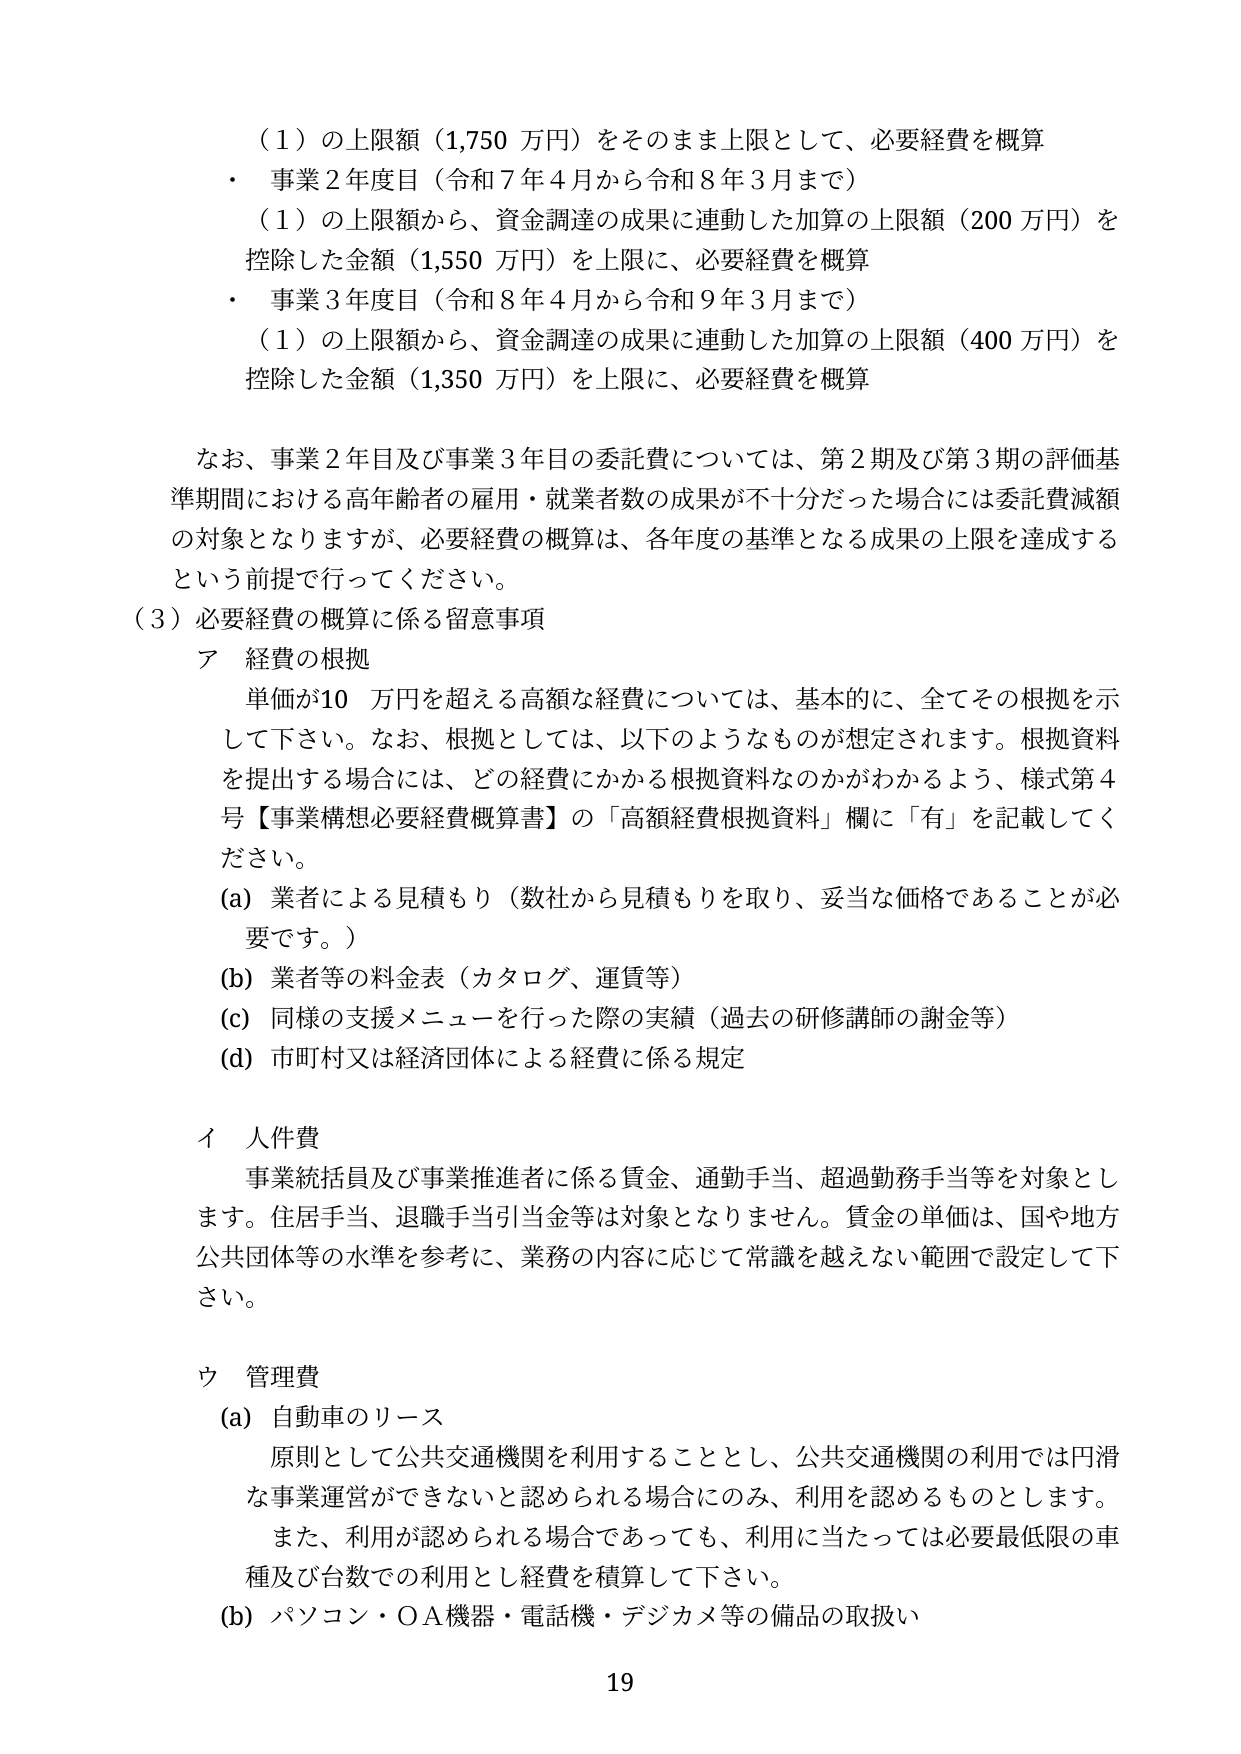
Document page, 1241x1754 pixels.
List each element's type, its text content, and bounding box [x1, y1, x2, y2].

text 原則として公共交通機関を利用することとし、公共交通機関の利用では円滑な事業運営ができないと認められる場合にのみ、利用を認めるものとします。 [221, 1436, 1120, 1515]
text (a) 業者による見積もり（数社から見積もりを取り、妥当な価格であることが必要です。） [195, 877, 1120, 957]
text 単価が10万円を超える高額な経費については、基本的に、全てその根拠を示して下さい。なお、根拠としては、以下のようなものが想定されます。根拠資料を提出する場合には、どの経費にかかる根拠資料なのかがわかるよう、様式第４号【事業構想必要経費概算書】の「高額経費根拠資料」欄に「有」を記載してください。 [195, 677, 1120, 877]
text ウ 管理費 [120, 1356, 1120, 1396]
text なお、事業２年目及び事業３年目の委託費については、第２期及び第３期の評価基準期間における高年齢者の雇用・就業者数の成果が不十分だった場合には委託費減額の対象となりますが、必要経費の概算は、各年度の基準となる成果の上限を達成するという前提で行ってください。 [149, 438, 1120, 598]
text イ 人件費 [120, 1116, 1120, 1156]
text また、利用が認められる場合であっても、利用に当たっては必要最低限の車種及び台数での利用とし経費を積算して下さい。 [221, 1515, 1120, 1595]
text (d) 市町村又は経済団体による経費に係る規定 [195, 1037, 1120, 1076]
text (a) 自動車のリース [120, 1396, 1120, 1436]
text ・ 事業３年度目（令和８年４月から令和９年３月まで） [120, 278, 1120, 318]
text （１）の上限額から、資金調達の成果に連動した加算の上限額（400万円）を控除した金額（1,350万円）を上限に、必要経費を概算 [221, 318, 1120, 398]
text (c) 同様の支援メニューを行った際の実績（過去の研修講師の謝金等） [195, 997, 1120, 1037]
subtitle （３）必要経費の概算に係る留意事項 [120, 598, 1120, 638]
text （１）の上限額（1,750万円）をそのまま上限として、必要経費を概算 [120, 119, 1120, 159]
text （１）の上限額から、資金調達の成果に連動した加算の上限額（200万円）を控除した金額（1,550万円）を上限に、必要経費を概算 [221, 199, 1120, 278]
text ア 経費の根拠 [120, 638, 1120, 677]
text (b) パソコン・ＯＡ機器・電話機・デジカメ等の備品の取扱い [120, 1595, 1120, 1635]
text ・ 事業２年度目（令和７年４月から令和８年３月まで） [120, 159, 1120, 199]
text 事業統括員及び事業推進者に係る賃金、通勤手当、超過勤務手当等を対象とします。住居手当、退職手当引当金等は対象となりません。賃金の単価は、国や地方公共団体等の水準を参考に、業務の内容に応じて常識を越えない範囲で設定して下さい。 [170, 1156, 1120, 1316]
text (b) 業者等の料金表（カタログ、運賃等） [195, 957, 1120, 997]
